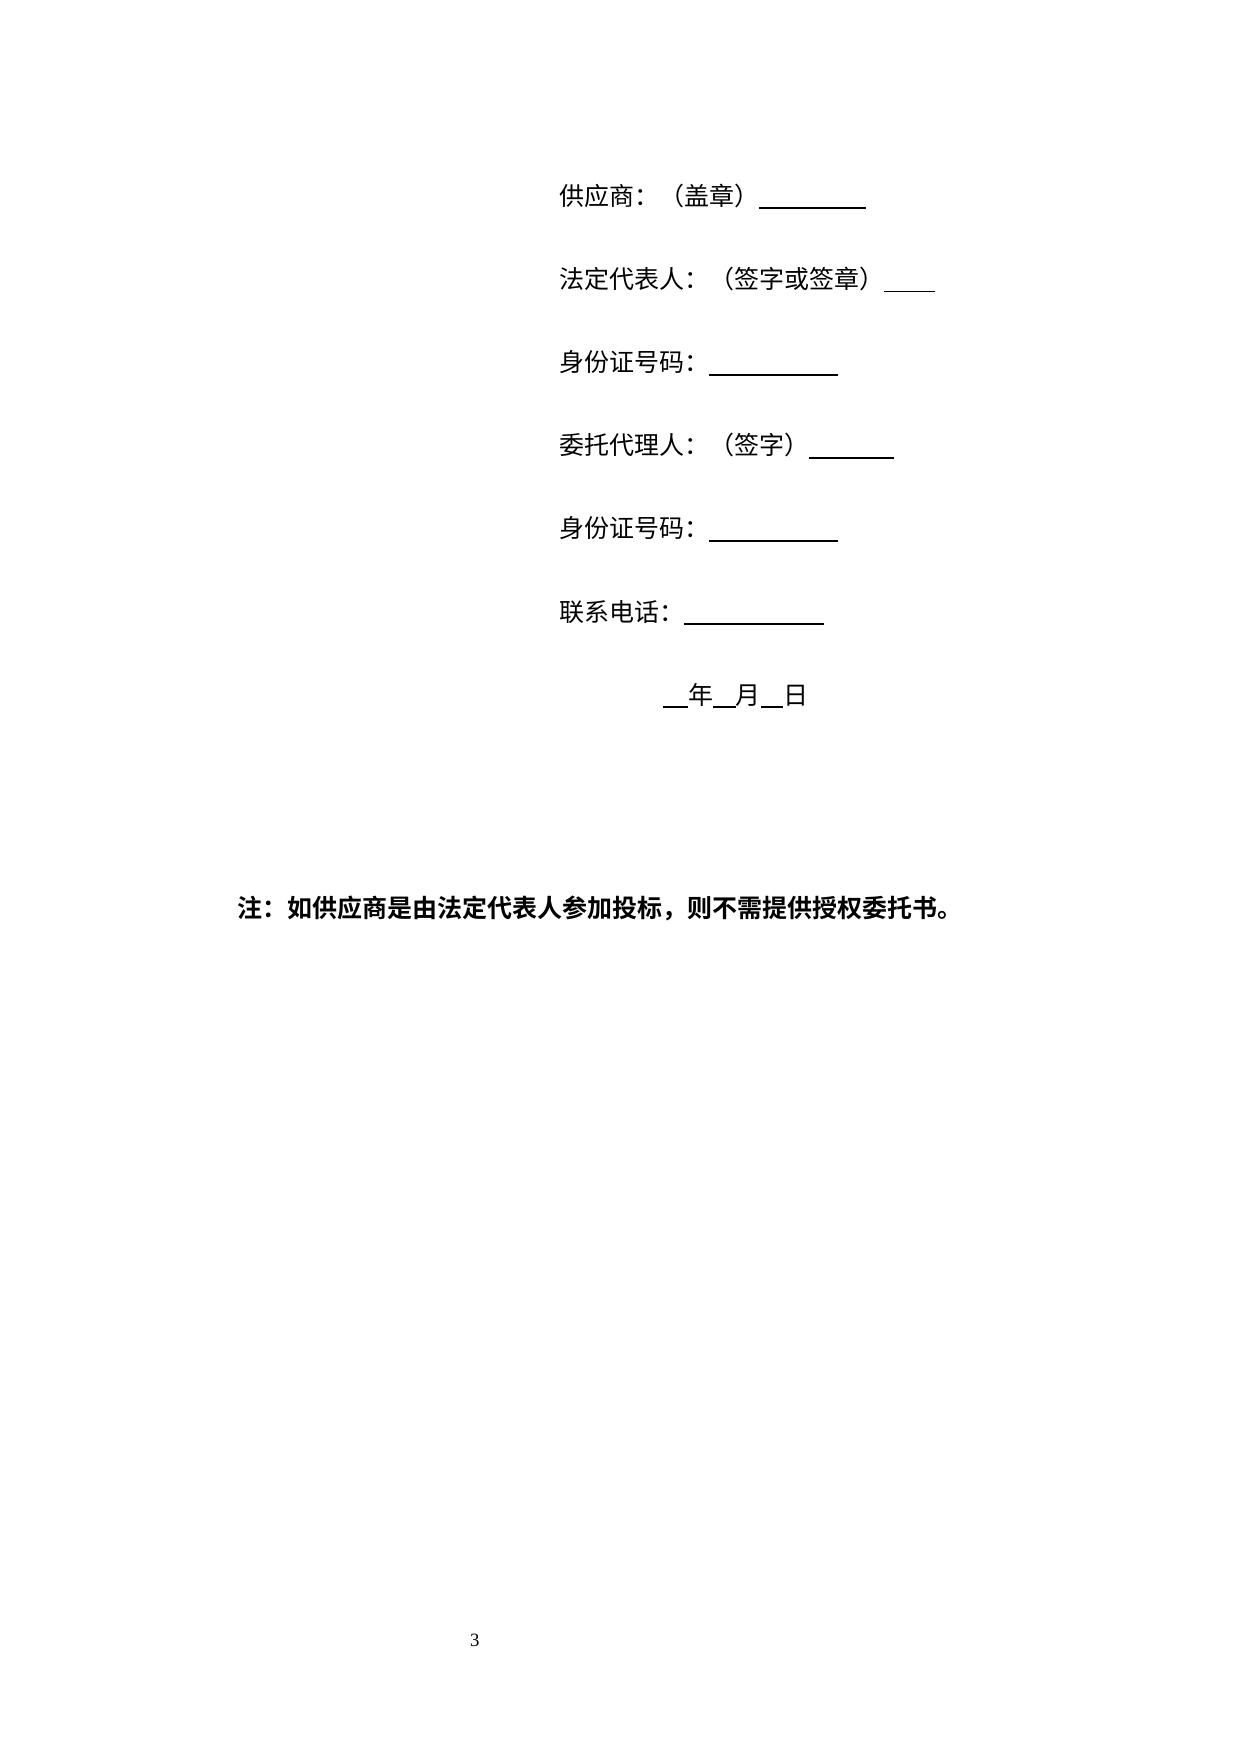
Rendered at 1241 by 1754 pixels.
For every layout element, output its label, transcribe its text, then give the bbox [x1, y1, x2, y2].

text 法定代表人：（签字或签章） [187, 245, 1053, 310]
text 联系电话： [187, 578, 1053, 643]
text 注：如供应商是由法定代表人参加投标，则不需提供授权委托书。 [187, 874, 1053, 939]
text 身份证号码： [187, 328, 1053, 393]
text 身份证号码： [187, 494, 1053, 559]
text 委托代理人：（签字） [187, 411, 1053, 476]
text 年 月 日 [187, 661, 916, 726]
text 供应商：（盖章） [187, 162, 1053, 227]
